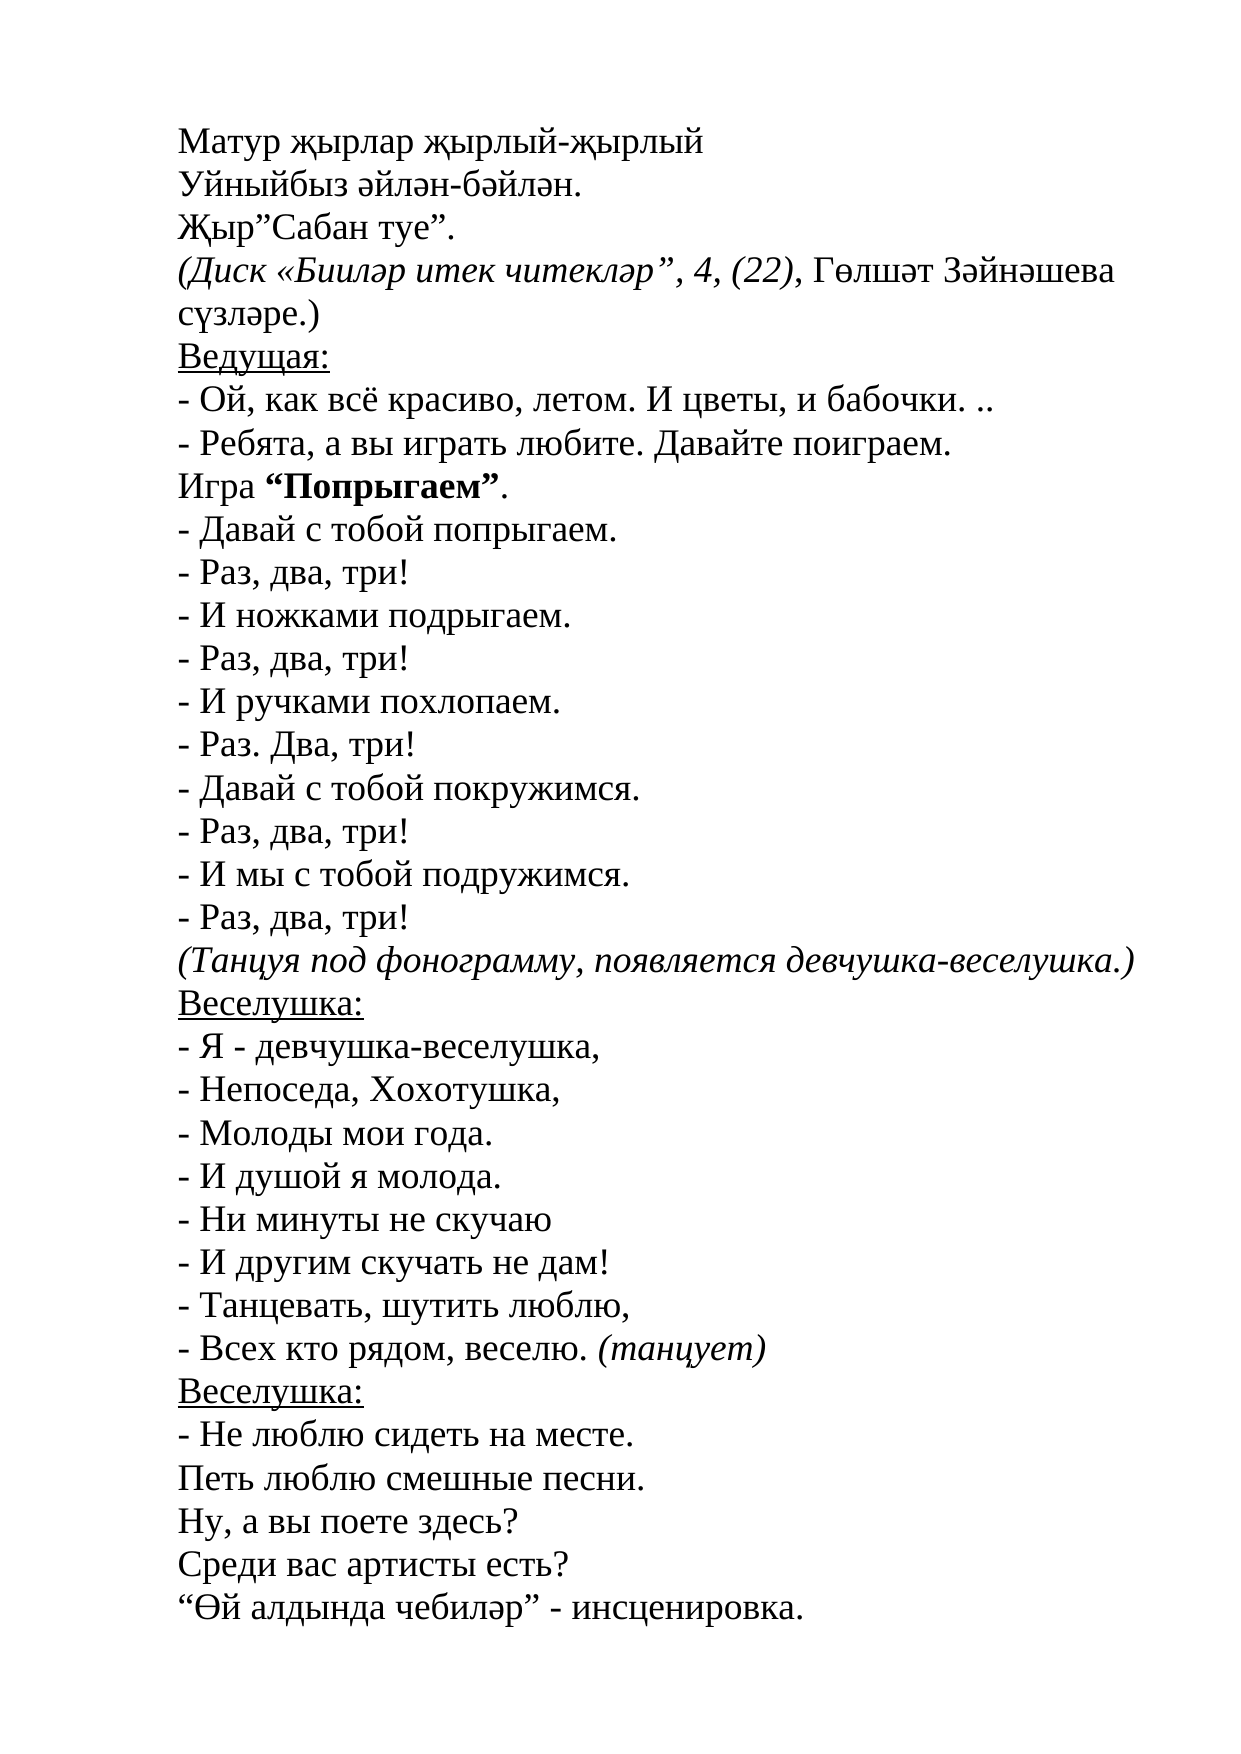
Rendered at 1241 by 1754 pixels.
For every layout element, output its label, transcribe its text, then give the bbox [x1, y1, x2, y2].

text Игра “Попрыгаем”. [177, 463, 1152, 506]
text (Диск «Бииләр итек читекләр”, 4, (22), Гөлшәт Зәйнәшева сүзләре.) [177, 247, 1152, 334]
text - И ножками подрыгаем. [177, 592, 1152, 636]
text - Всех кто рядом, веселю. (танцует) [177, 1326, 1152, 1369]
text - Ребята, а вы играть любите. Давайте поиграем. [177, 420, 1152, 463]
text - И другим скучать не дам! [177, 1239, 1152, 1282]
text - Ни минуты не скучаю [177, 1196, 1152, 1239]
text Матур җырлар җырлый-җырлый [177, 118, 1152, 161]
text Ведущая: [177, 334, 1152, 377]
text - Раз, два, три! [177, 894, 1152, 937]
text - И душой я молода. [177, 1153, 1152, 1196]
text - И мы с тобой подружимся. [177, 851, 1152, 894]
text - Раз, два, три! [177, 808, 1152, 851]
text Уйныйбыз әйлән-бәйлән. [177, 161, 1152, 204]
text “Өй алдында чебиләр” - инсценировка. [177, 1584, 1152, 1627]
text - Давай с тобой попрыгаем. [177, 506, 1152, 549]
text - Танцевать, шутить люблю, [177, 1282, 1152, 1326]
text Җыр”Сабан туе”. [177, 204, 1152, 247]
text - И ручками похлопаем. [177, 679, 1152, 722]
text (Танцуя под фонограмму, появляется девчушка-веселушка.) [177, 937, 1152, 981]
text - Молоды мои года. [177, 1110, 1152, 1153]
text Ну, а вы поете здесь? [177, 1498, 1152, 1541]
text Веселушка: [177, 1369, 1152, 1412]
text - Я - девчушка-веселушка, [177, 1024, 1152, 1067]
text - Раз, два, три! [177, 549, 1152, 592]
text - Непоседа, Хохотушка, [177, 1067, 1152, 1110]
text - Раз. Два, три! [177, 722, 1152, 765]
text Среди вас артисты есть? [177, 1541, 1152, 1584]
text Веселушка: [177, 981, 1152, 1024]
text - Давай с тобой покружимся. [177, 765, 1152, 808]
text - Раз, два, три! [177, 636, 1152, 679]
text Петь люблю смешные песни. [177, 1455, 1152, 1498]
text - Не люблю сидеть на месте. [177, 1412, 1152, 1455]
text - Ой, как всё красиво, летом. И цветы, и бабочки. .. [177, 377, 1152, 420]
